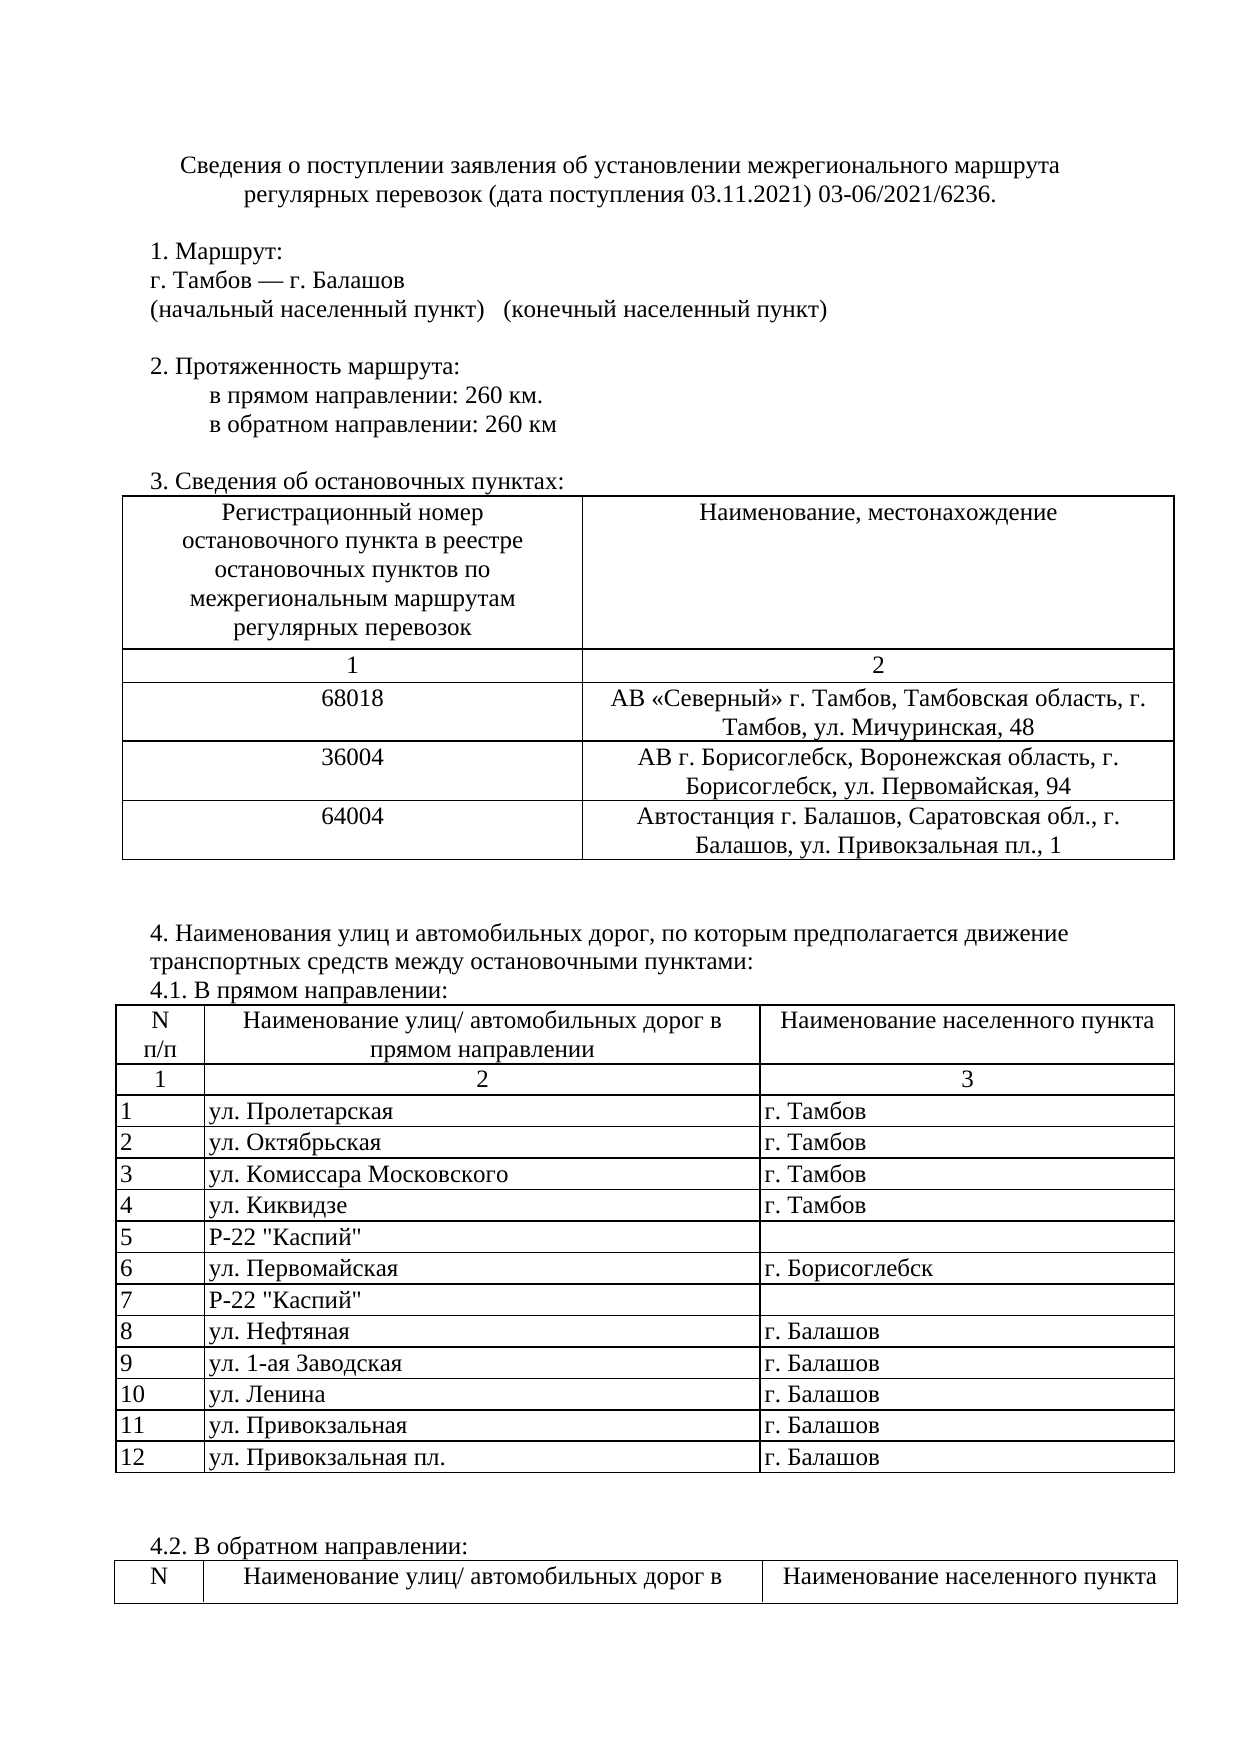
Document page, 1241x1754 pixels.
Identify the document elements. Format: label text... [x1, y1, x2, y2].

text 2. Протяженность маршрута: [150, 351, 1090, 380]
table_cell Р-22 "Каспий" [205, 1222, 759, 1252]
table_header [763, 1561, 1177, 1602]
table_cell г. Балашов [761, 1411, 1174, 1440]
table_cell г. Балашов [761, 1442, 1174, 1472]
table_cell г. Тамбов [761, 1096, 1174, 1126]
table_cell АВ «Северный» г. Тамбов, Тамбовская область, г. Тамбов, ул. Мичуринская, 48 [583, 683, 1173, 740]
table_cell ул. Пролетарская [205, 1096, 759, 1126]
table_header N п/п [115, 1561, 203, 1602]
text 4.1. В прямом направлении: [150, 975, 1090, 1004]
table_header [204, 1561, 762, 1602]
text (начальный населенный пункт) (конечный населенный пункт) [150, 294, 1090, 322]
text 4. Наименования улиц и автомобильных дорог, по которым предполагается движение транспортных средств между остановочными пунктами: [150, 918, 1090, 975]
table_cell г. Балашов [761, 1379, 1174, 1409]
table_cell ул. Октябрьская [205, 1127, 759, 1157]
table_cell Автостанция г. Балашов, Саратовская обл., г. Балашов, ул. Привокзальная пл., 1 [583, 801, 1173, 858]
table_cell [761, 1285, 1174, 1314]
table_header Наименование, местонахождение [583, 497, 1173, 648]
table_cell ул. Нефтяная [205, 1316, 759, 1346]
table_cell 1 [123, 650, 582, 681]
table_header N п/п [117, 1006, 204, 1063]
table_cell 10 [117, 1379, 204, 1409]
table_cell г. Тамбов [761, 1159, 1174, 1189]
text 1. Маршрут: [150, 236, 1090, 265]
table_cell 3 [761, 1065, 1174, 1094]
table_cell ул. Комиссара Московского [205, 1159, 759, 1189]
text в прямом направлении: 260 км. [150, 380, 1090, 409]
table_cell 3 [117, 1159, 204, 1189]
table_header Регистрационный номер остановочного пункта в реестре остановочных пунктов по межрегиональным маршрутам регулярных перевозок [123, 497, 582, 648]
table_cell [761, 1222, 1174, 1252]
table_cell ул. Киквидзе [205, 1190, 759, 1220]
table_cell 68018 [123, 683, 582, 740]
text 3. Сведения об остановочных пунктах: [150, 466, 1090, 495]
table_cell г. Балашов [761, 1348, 1174, 1377]
table_cell 1 [117, 1065, 204, 1094]
table_cell 2 [205, 1065, 759, 1094]
table_cell 6 [117, 1253, 204, 1283]
table_cell АВ г. Борисоглебск, Воронежская область, г. Борисоглебск, ул. Первомайская, 94 [583, 742, 1173, 799]
table_cell ул. 1-ая Заводская [205, 1348, 759, 1377]
table_cell 12 [117, 1442, 204, 1472]
table_cell 5 [117, 1222, 204, 1252]
table_cell ул. Привокзальная пл. [205, 1442, 759, 1472]
table_cell 2 [117, 1127, 204, 1157]
text г. Тамбов — г. Балашов [150, 265, 1090, 294]
table_cell г. Тамбов [761, 1190, 1174, 1220]
table_cell ул. Привокзальная [205, 1411, 759, 1440]
table_cell 1 [117, 1096, 204, 1126]
table_cell г. Борисоглебск [761, 1253, 1174, 1283]
table_cell 4 [117, 1190, 204, 1220]
text в обратном направлении: 260 км [150, 409, 1090, 437]
table_header Наименование населенного пункта [761, 1006, 1174, 1063]
table_cell г. Тамбов [761, 1127, 1174, 1157]
table_cell Р-22 "Каспий" [205, 1285, 759, 1314]
text 4.2. В обратном направлении: [150, 1531, 1090, 1560]
text Сведения о поступлении заявления об установлении межрегионального маршрута регулярных перевозок (дата поступления 03.11.2021) 03-06/2021/6236. [150, 150, 1090, 207]
table_cell 7 [117, 1285, 204, 1314]
table_cell 8 [117, 1316, 204, 1346]
table_cell г. Балашов [761, 1316, 1174, 1346]
table_cell 64004 [123, 801, 582, 858]
table_cell 11 [117, 1411, 204, 1440]
table_cell ул. Ленина [205, 1379, 759, 1409]
table_cell ул. Первомайская [205, 1253, 759, 1283]
table_cell 9 [117, 1348, 204, 1377]
table_cell 36004 [123, 742, 582, 799]
table_cell 2 [583, 650, 1173, 681]
table_header Наименование улиц/ автомобильных дорог в прямом направлении [205, 1006, 759, 1063]
